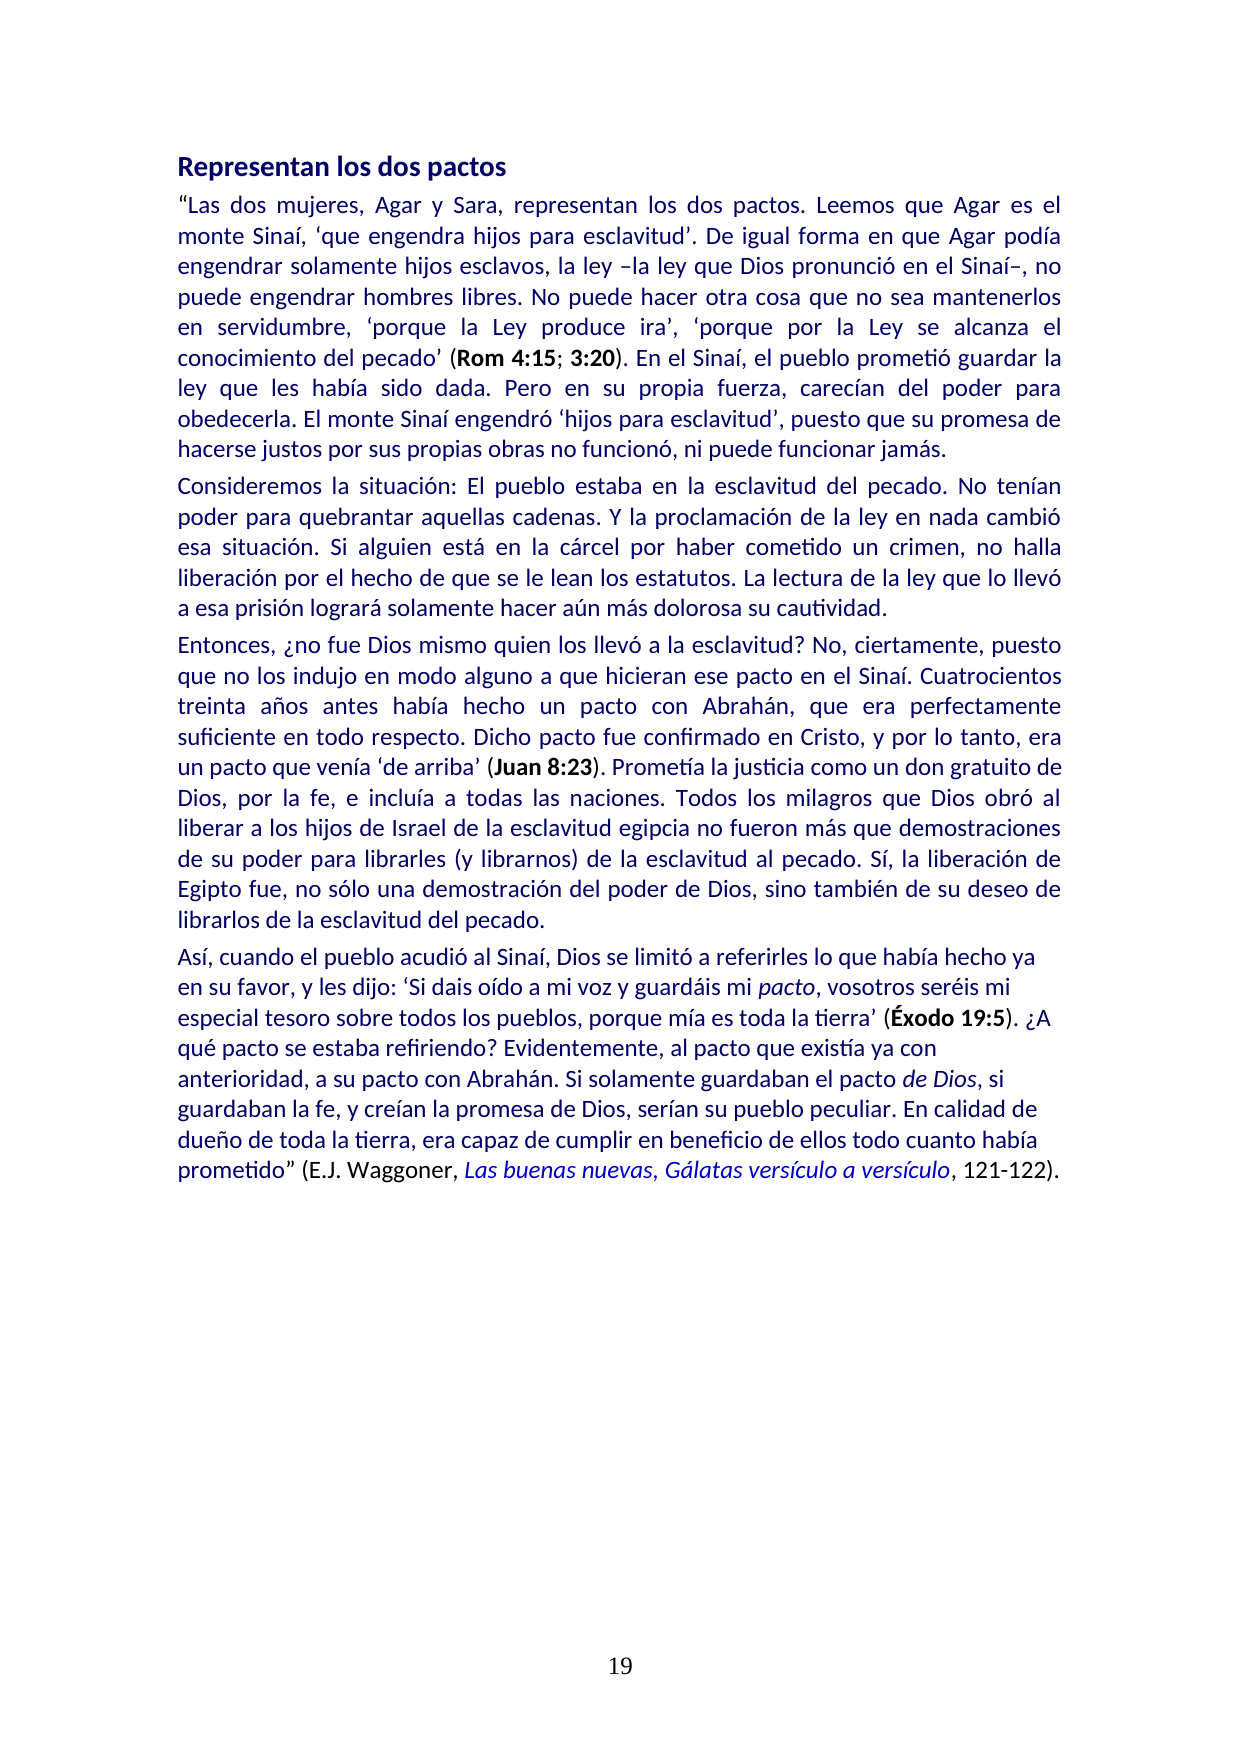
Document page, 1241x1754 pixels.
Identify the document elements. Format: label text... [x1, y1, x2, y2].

subtitle Representan los dos pactos [177, 148, 1063, 183]
text “Las dos mujeres, Agar y Sara, representan los dos pactos. Leemos que Agar es el monte Sinaí, ‘que engendra hijos para esclavitud’. De igual forma en que Agar podía engendrar solamente hijos esclavos, la ley –la ley que Dios pronunció en el Sinaí–, no puede engendrar hombres libres. No puede hacer otra cosa que no sea mantenerlos en servidumbre, ‘porque la Ley produce ira’, ‘porque por la Ley se alcanza el conocimiento del pecado’ (Rom 4:15; 3:20). En el Sinaí, el pueblo prometió guardar la ley que les había sido dada. Pero en su propia fuerza, carecían del poder para obedecerla. El monte Sinaí engendró ‘hijos para esclavitud’, puesto que su promesa de hacerse justos por sus propias obras no funcionó, ni puede funcionar jamás. [177, 189, 1063, 464]
text Consideremos la situación: El pueblo estaba en la esclavitud del pecado. No tenían poder para quebrantar aquellas cadenas. Y la proclamación de la ley en nada cambió esa situación. Si alguien está en la cárcel por haber cometido un crimen, no halla liberación por el hecho de que se le lean los estatutos. La lectura de la ley que lo llevó a esa prisión logrará solamente hacer aún más dolorosa su cautividad. [177, 470, 1063, 623]
text Así, cuando el pueblo acudió al Sinaí, Dios se limitó a referirles lo que había hecho ya en su favor, y les dijo: ‘Si dais oído a mi voz y guardáis mi pacto, vosotros seréis mi especial tesoro sobre todos los pueblos, porque mía es toda la tierra’ (Éxodo 19:5). ¿A qué pacto se estaba refiriendo? Evidentemente, al pacto que existía ya con anterioridad, a su pacto con Abrahán. Si solamente guardaban el pacto de Dios, si guardaban la fe, y creían la promesa de Dios, serían su pueblo peculiar. En calidad de dueño de toda la tierra, era capaz de cumplir en beneficio de ellos todo cuanto había prometido” (E.J. Waggoner, Las buenas nuevas, Gálatas versículo a versículo, 121-122). [177, 941, 1063, 1185]
text Entonces, ¿no fue Dios mismo quien los llevó a la esclavitud? No, ciertamente, puesto que no los indujo en modo alguno a que hicieran ese pacto en el Sinaí. Cuatrocientos treinta años antes había hecho un pacto con Abrahán, que era perfectamente suficiente en todo respecto. Dicho pacto fue confirmado en Cristo, y por lo tanto, era un pacto que venía ‘de arriba’ (Juan 8:23). Prometía la justicia como un don gratuito de Dios, por la fe, e incluía a todas las naciones. Todos los milagros que Dios obró al liberar a los hijos de Israel de la esclavitud egipcia no fueron más que demostraciones de su poder para librarles (y librarnos) de la esclavitud al pecado. Sí, la liberación de Egipto fue, no sólo una demostración del poder de Dios, sino también de su deseo de librarlos de la esclavitud del pecado. [177, 629, 1063, 934]
